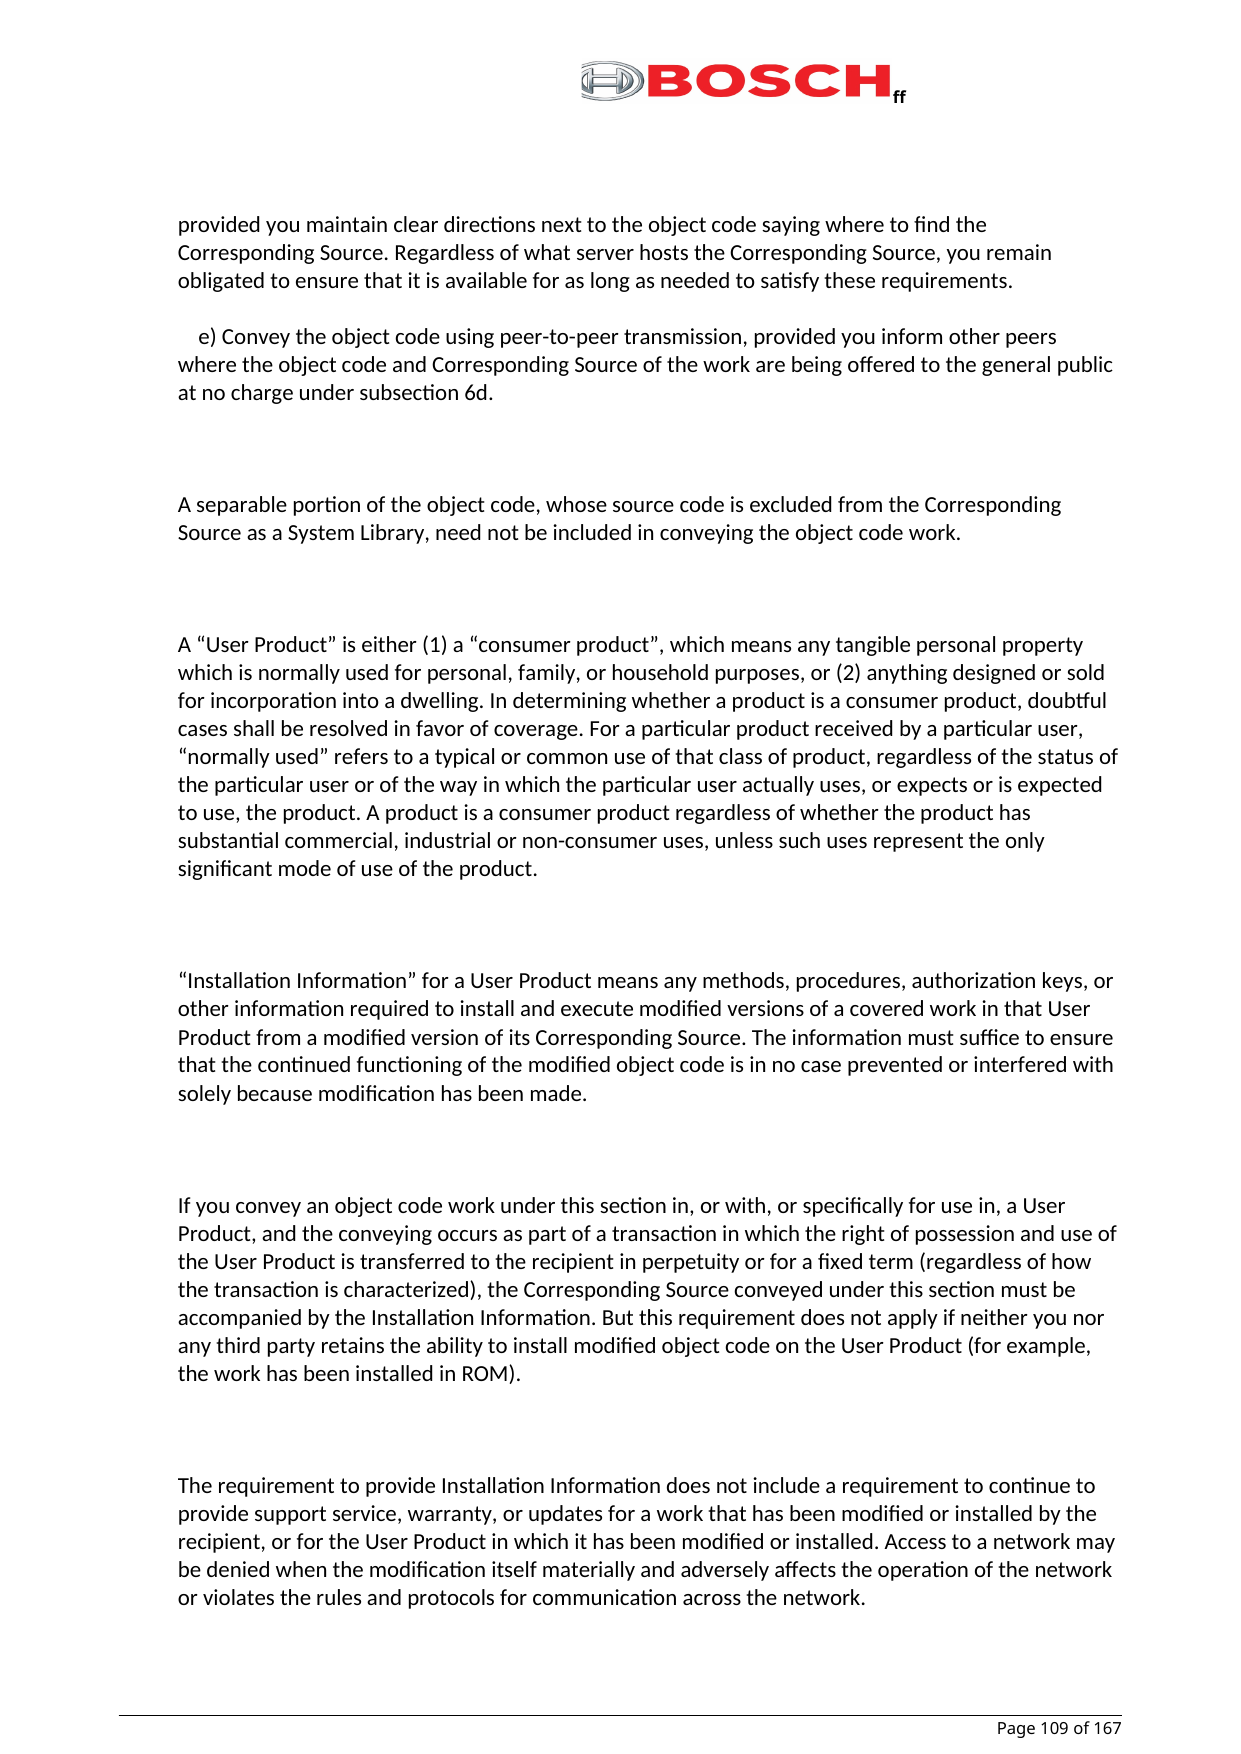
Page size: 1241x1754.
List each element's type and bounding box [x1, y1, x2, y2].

text [178, 210, 1122, 1611]
picture [581, 58, 893, 104]
